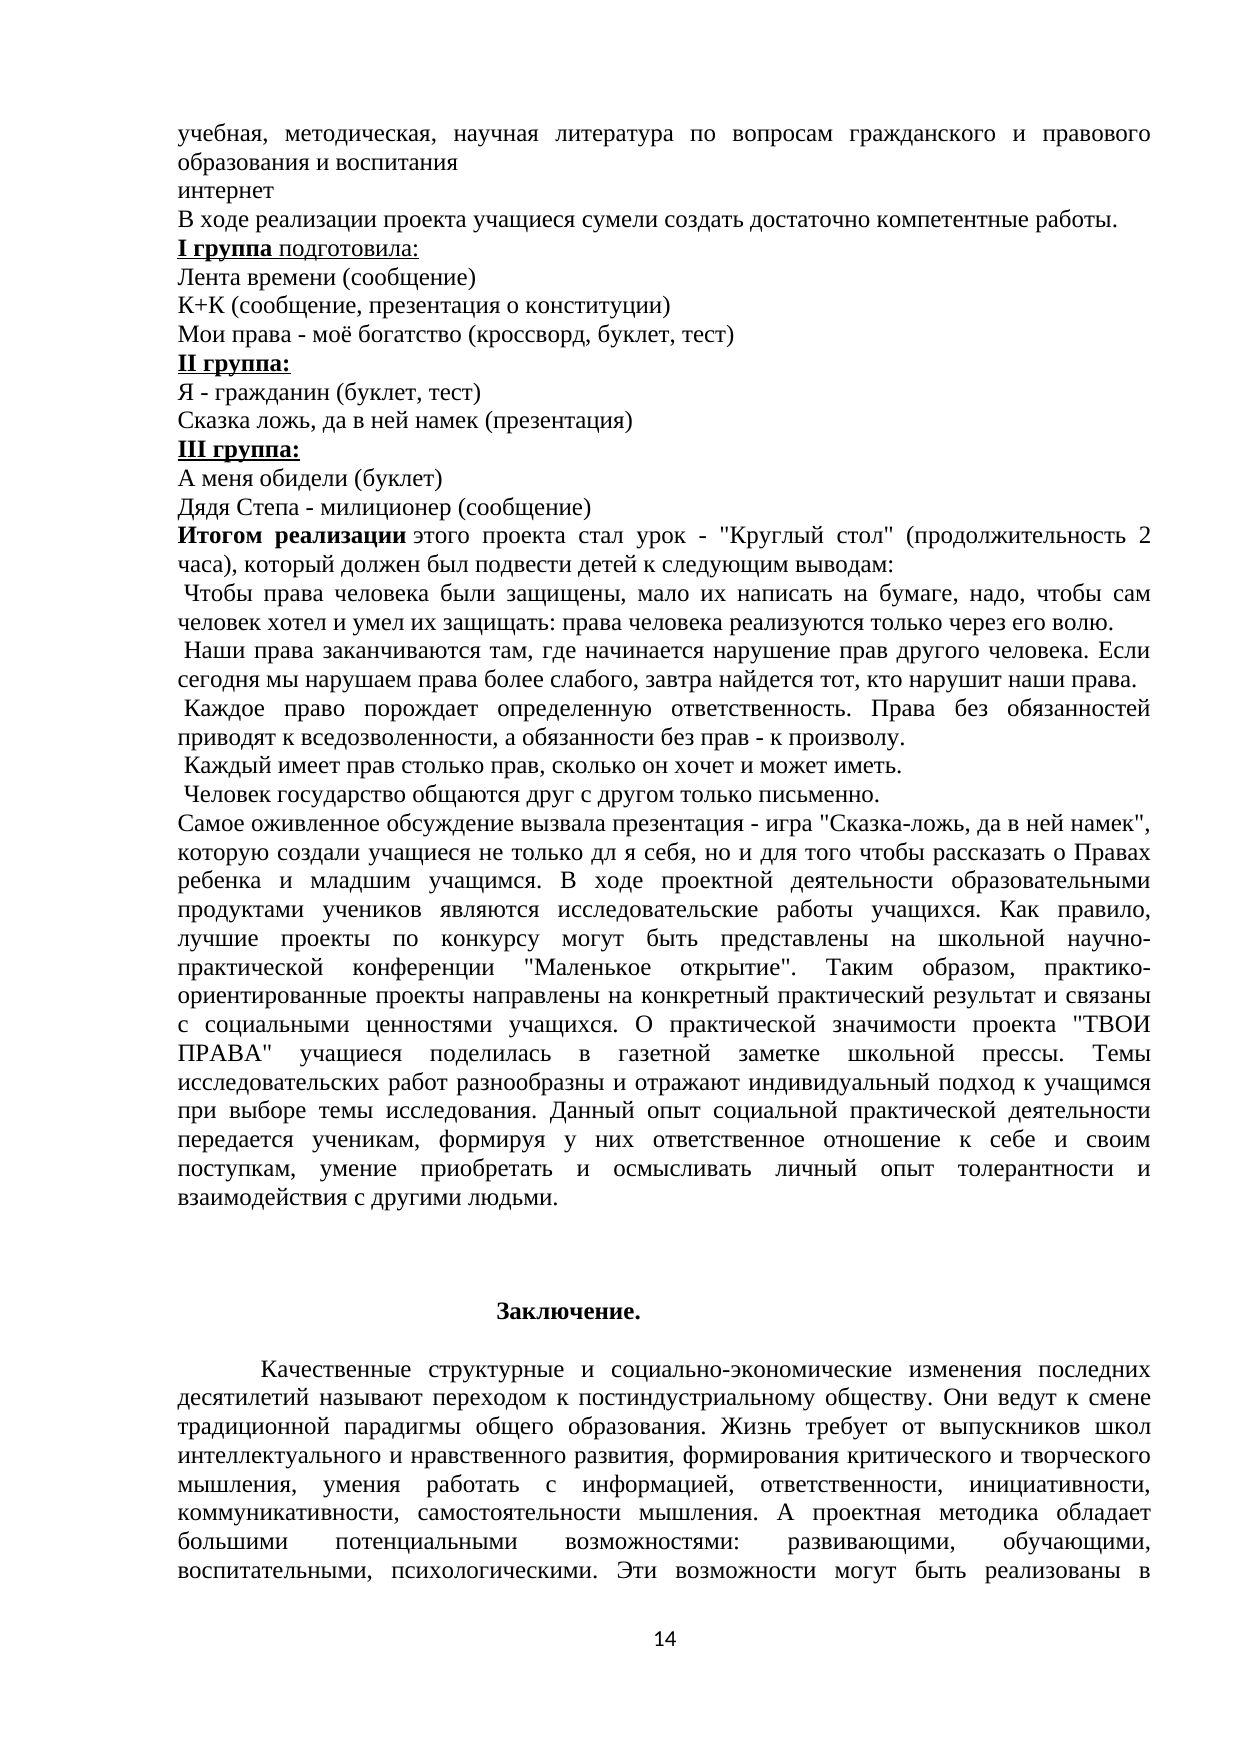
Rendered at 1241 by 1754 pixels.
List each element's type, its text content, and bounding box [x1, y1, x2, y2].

text Я - гражданин (буклет, тест) [177, 377, 1152, 406]
text Сказка ложь, да в ней намек (презентация) [177, 406, 1152, 434]
text Лента времени (сообщение) [177, 262, 1152, 291]
text учебная, методическая, научная литература по вопросам гражданского и правового образования и воспитания [177, 118, 1152, 176]
text В ходе реализации проекта учащиеся сумели создать достаточно компетентные работы. [177, 204, 1152, 233]
text Наши права заканчиваются там, где начинается нарушение прав другого человека. Если сегодня мы нарушаем права более слабого, завтра найдется тот, кто нарушит наши права. [177, 636, 1152, 693]
text Человек государство общаются друг с другом только письменно. [177, 779, 1152, 808]
text III группа: [177, 434, 1152, 463]
text Дядя Степа - милиционер (сообщение) [177, 492, 1152, 521]
text Каждое право порождает определенную ответственность. Права без обязанностей приводят к вседозволенности, а обязанности без прав - к произволу. [177, 693, 1152, 751]
text Чтобы права человека были защищены, мало их написать на бумаге, надо, чтобы сам человек хотел и умел их защищать: права человека реализуются только через его волю. [177, 578, 1152, 636]
text интернет [177, 176, 1152, 204]
text Мои права - моё богатство (кроссворд, буклет, тест) [177, 319, 1152, 348]
text К+К (сообщение, презентация о конституции) [177, 291, 1152, 319]
text II группа: [177, 348, 1152, 377]
text Каждый имеет прав столько прав, сколько он хочет и может иметь. [177, 751, 1152, 779]
text Заключение. [177, 1296, 1152, 1325]
text I группа подготовила: [177, 233, 1152, 262]
text А меня обидели (буклет) [177, 463, 1152, 492]
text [177, 1354, 1152, 1584]
text Самое оживленное обсуждение вызвала презентация - игра "Сказка-ложь, да в ней намек", которую создали учащиеся не только дл я себя, но и для того чтобы рассказать о Правах ребенка и младшим учащимся. В ходе проектной деятельности образовательными продуктами учеников являются исследовательские работы учащихся. Как правило, лучшие проекты по конкурсу могут быть представлены на школьной научно-практической конференции "Маленькое открытие". Таким образом, практико-ориентированные проекты направлены на конкретный практический результат и связаны с социальными ценностями учащихся. О практической значимости проекта "ТВОИ ПРАВА" учащиеся поделилась в газетной заметке школьной прессы. Темы исследовательских работ разнообразны и отражают индивидуальный подход к учащимся при выборе темы исследования. Данный опыт социальной практической деятельности передается ученикам, формируя у них ответственное отношение к себе и своим поступкам, умение приобретать и осмысливать личный опыт толерантности и взаимодействия с другими людьми. [177, 808, 1152, 1211]
text Итогом реализации этого проекта стал урок - "Круглый стол" (продолжительность 2 часа), который должен был подвести детей к следующим выводам: [177, 521, 1152, 578]
